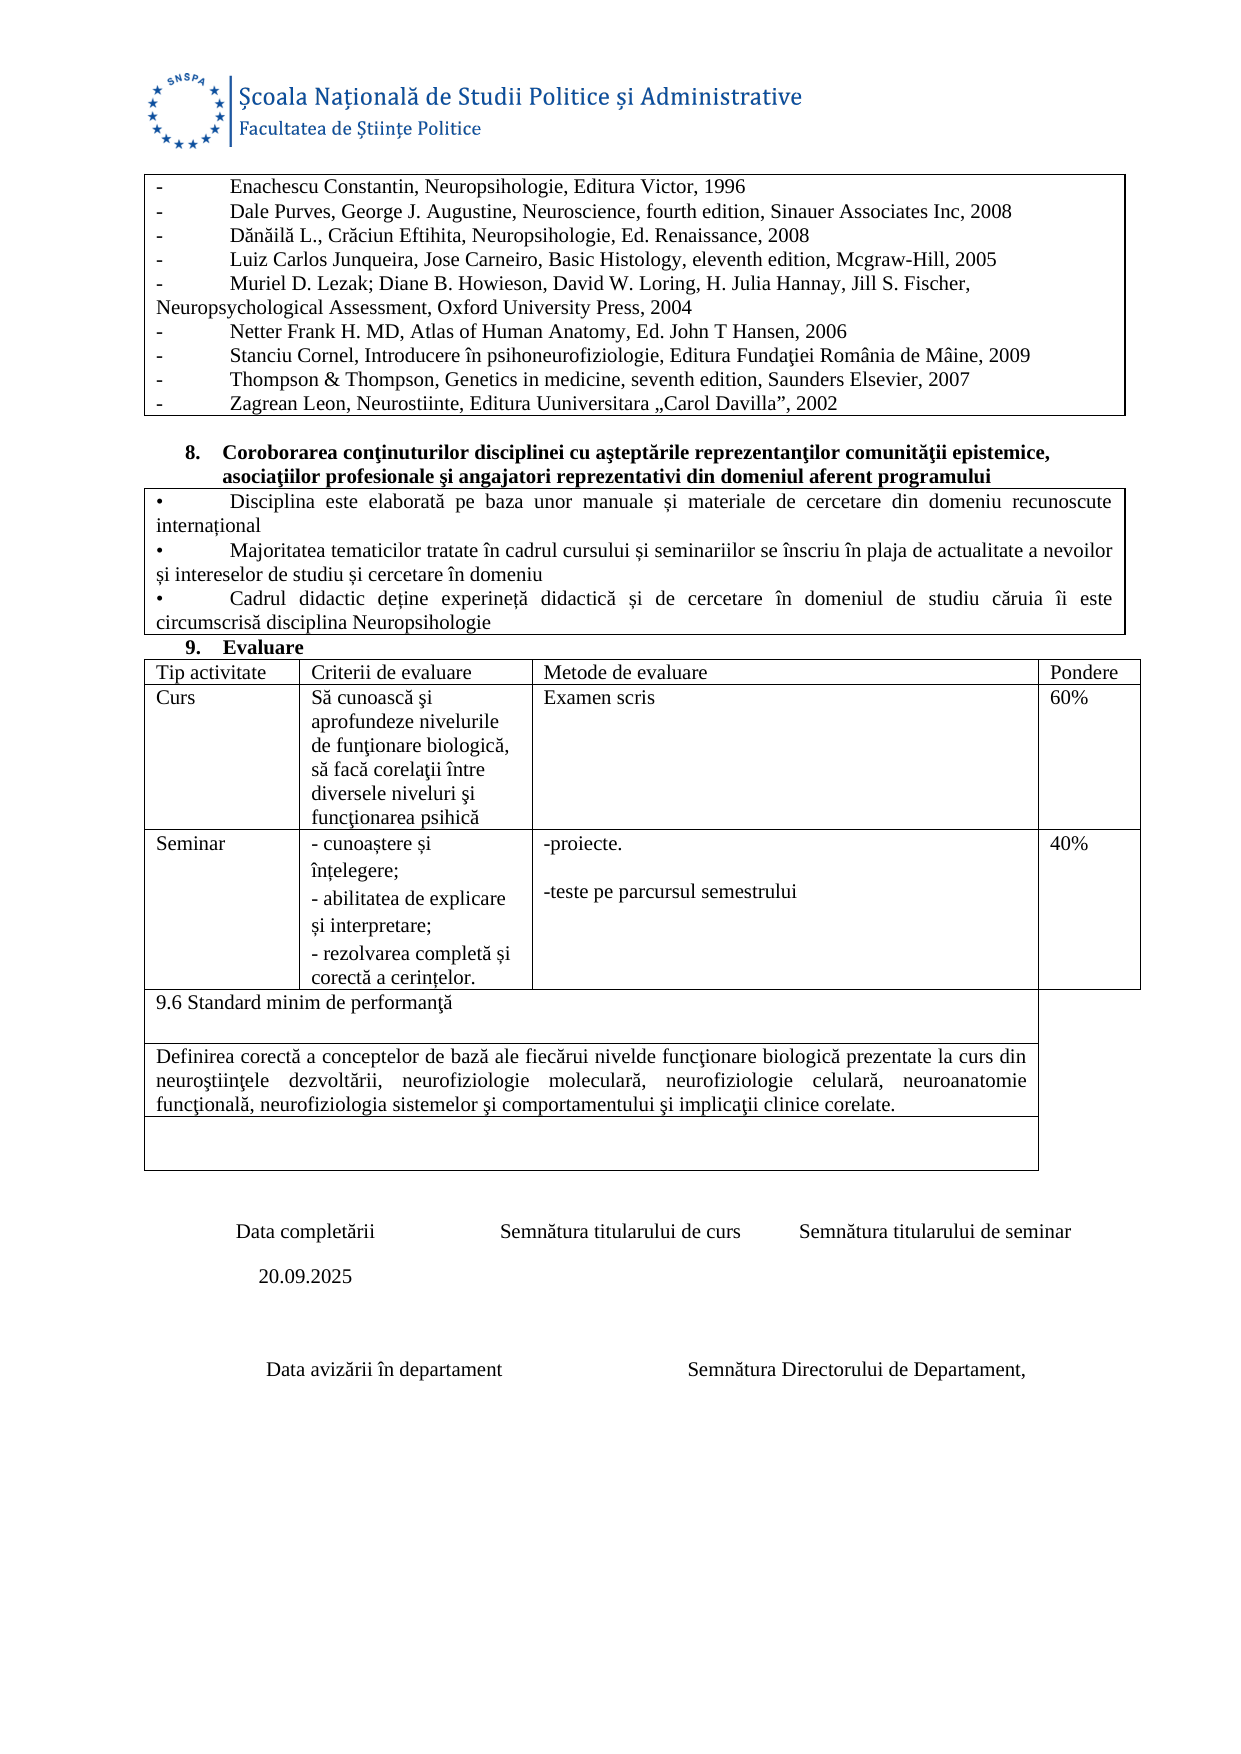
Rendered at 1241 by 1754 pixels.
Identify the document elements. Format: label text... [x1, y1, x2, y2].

list Evaluare [185, 635, 1093, 659]
table_cell Curs [145, 685, 299, 829]
table_header Pondere [1039, 660, 1140, 684]
table_cell 9.6 Standard minim de performanţă [145, 990, 1038, 1043]
table_cell - cunoaștere și înțelegere; - abilitatea de explicare și interpretare; - rezolvarea completă și corectă a cerințelor. [300, 830, 532, 989]
table_header Semnătura titularului de curs [463, 1219, 777, 1357]
list Coroborarea conţinuturilor disciplinei cu aşteptările reprezentanţilor comunităţii epistemice, asociaţiilor profesionale şi angajatori reprezentativi din domeniul aferent programului [185, 440, 1093, 488]
table_header • Disciplina este elaborată pe baza unor manuale și materiale de cercetare din domeniu recunoscute internațional • Majoritatea tematicilor tratate în cadrul cursului și seminariilor se înscriu în plaja de actualitate a nevoilor și intereselor de studiu și cercetare în domeniu • Cadrul didactic deține experineță didactică și de cercetare în domeniul de studiu căruia îi este circumscrisă disciplina Neuropsihologie [145, 489, 1124, 634]
table_cell Definirea corectă a conceptelor de bază ale fiecărui nivelde funcţionare biologică prezentate la curs din neuroştiinţele dezvoltării, neurofiziologie moleculară, neurofiziologie celulară, neuroanatomie funcţională, neurofiziologia sistemelor şi comportamentului şi implicaţii clinice corelate. [145, 1044, 1038, 1116]
table_cell Seminar [145, 830, 299, 989]
table_header Semnătura titularului de seminar [778, 1219, 1093, 1357]
table_cell 60% [1039, 685, 1140, 829]
table_header Criterii de evaluare [300, 660, 532, 684]
table_cell Semnătura Directorului de Departament, [621, 1357, 1093, 1447]
table_cell Data avizării în departament [147, 1357, 621, 1447]
table_cell -proiecte. -teste pe parcursul semestrului [533, 830, 1038, 989]
table_cell Examen scris [533, 685, 1038, 829]
table_header Data completării 20.09.2025 [147, 1219, 463, 1357]
table_cell [145, 1117, 1038, 1170]
table_cell Să cunoască şi aprofundeze nivelurile de funţionare biologică, să facă corelaţii între diversele niveluri şi funcţionarea psihică [300, 685, 532, 829]
table_header Tip activitate [145, 660, 299, 684]
table_cell 40% [1039, 830, 1140, 989]
picture [147, 73, 803, 149]
table_header Metode de evaluare [533, 660, 1038, 684]
